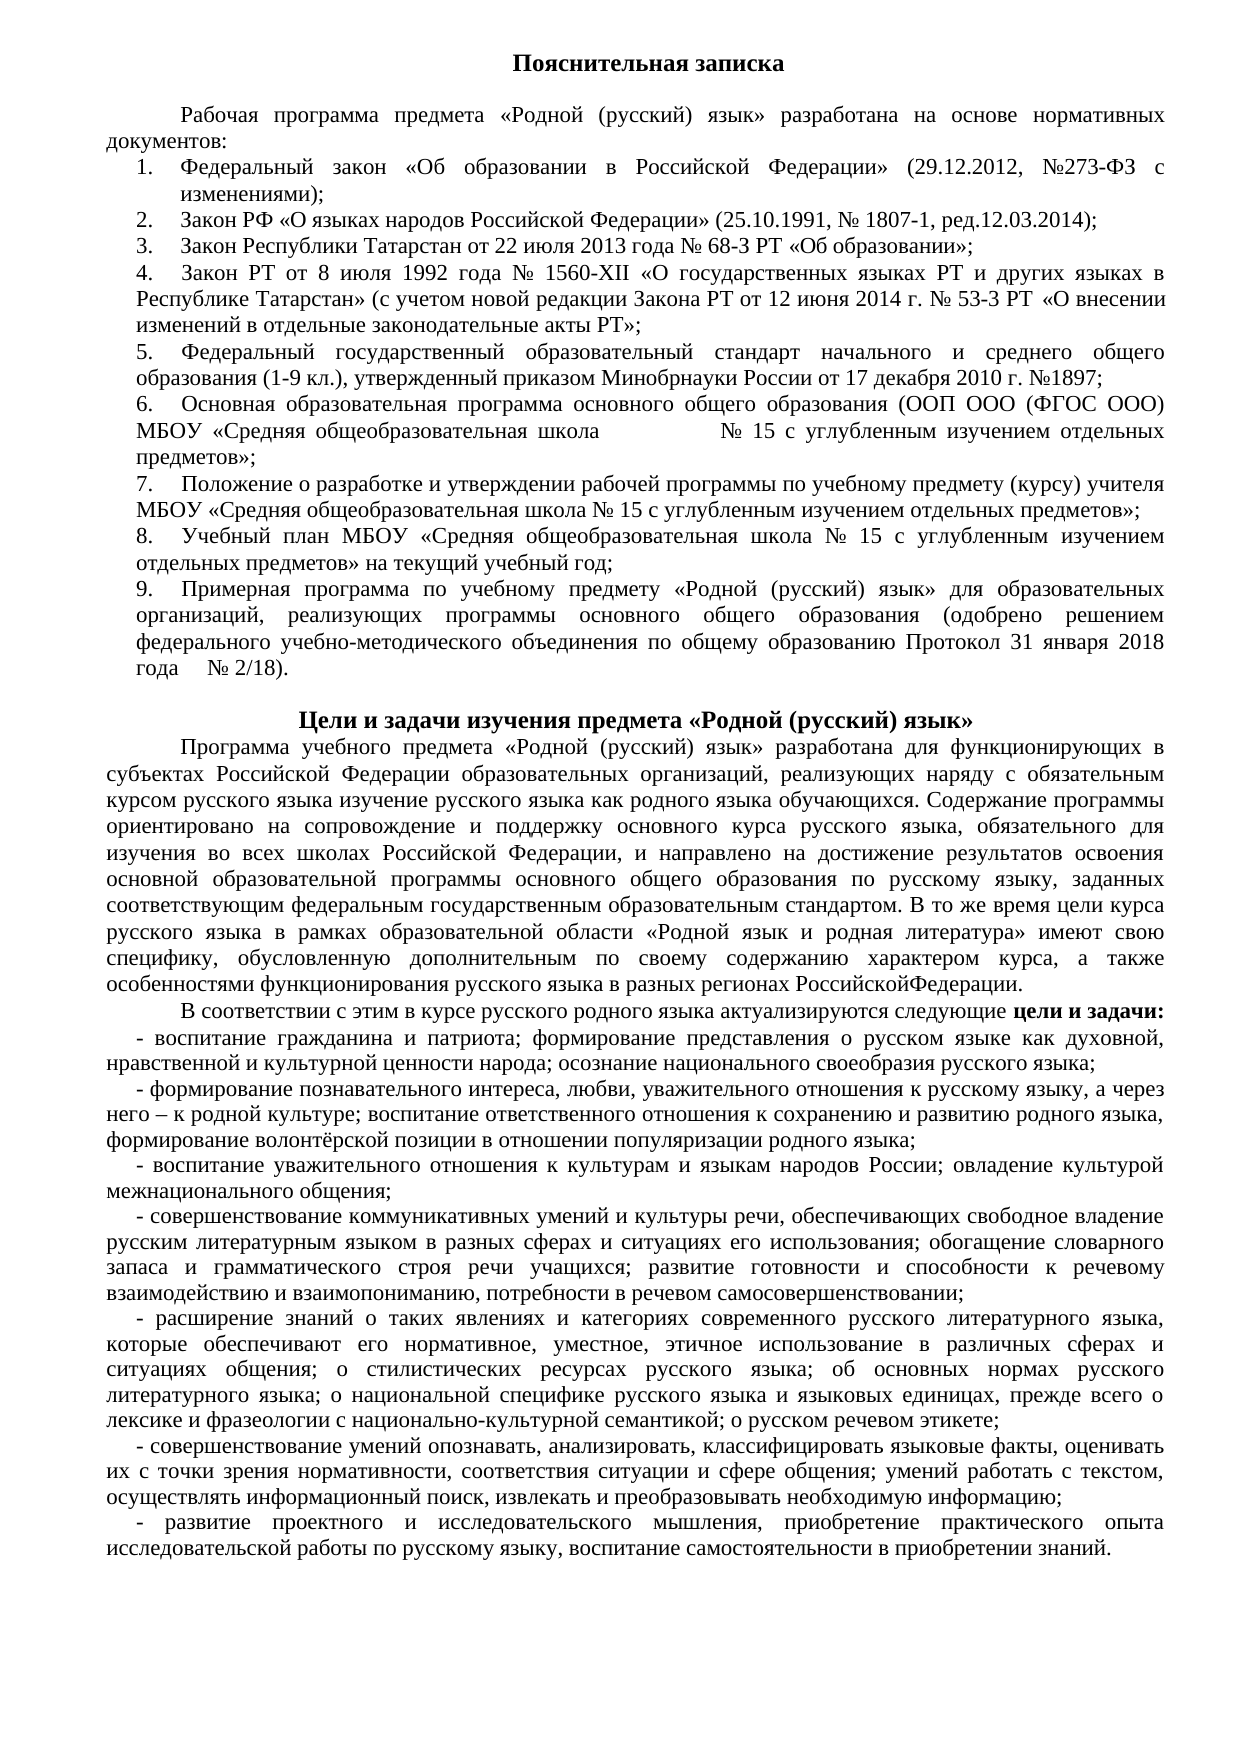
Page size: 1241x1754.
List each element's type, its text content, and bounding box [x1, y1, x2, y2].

list - расширение знаний о таких явлениях и категориях современного русского литературного языка, которые обеспечивают его нормативное, уместное, этичное использование в различных сферах и ситуациях общения; о стилистических ресурсах русского языка; об основных нормах русского литературного языка; о национальной специфике русского языка и языковых единицах, прежде всего о лексике и фразеологии с национально-культурной семантикой; о русском речевом этикете; [106, 1305, 1166, 1433]
text В соответствии с этим в курсе русского родного языка актуализируются следующие цели и задачи: [106, 997, 1166, 1023]
list Закон РФ «О языках народов Российской Федерации» (25.10.1991, № 1807-1, ред.12.03.2014); [136, 206, 1166, 232]
list Основная образовательная программа основного общего образования (ООП ООО (ФГОС ООО) МБОУ «Средняя общеобразовательная школа № 15 с углубленным изучением отдельных предметов»; [136, 391, 1166, 469]
text Пояснительная записка [106, 48, 1181, 77]
list Закон РТ от 8 июля 1992 года № 1560-XII «О государственных языках РТ и других языках в Республике Татарстан» (с учетом новой редакции Закона РТ от 12 июня 2014 г. № 53-3 РТ «О внесении изменений в отдельные законодательные акты РТ»; [136, 259, 1166, 338]
list - развитие проектного и исследовательского мышления, приобретение практического опыта исследовательской работы по русскому языку, воспитание самостоятельности в приобретении знаний. [106, 1509, 1166, 1560]
list - совершенствование умений опознавать, анализировать, классифицировать языковые факты, оценивать их с точки зрения нормативности, соответствия ситуации и сфере общения; умений работать с текстом, осуществлять информационный поиск, извлекать и преобразовывать необходимую информацию; [106, 1433, 1166, 1509]
list Положение о разработке и утверждении рабочей программы по учебному предмету (курсу) учителя МБОУ «Средняя общеобразовательная школа № 15 с углубленным изучением отдельных предметов»; [136, 469, 1166, 522]
list - воспитание уважительного отношения к культурам и языкам народов России; овладение культурой межнационального общения; [106, 1152, 1166, 1203]
list - воспитание гражданина и патриота; формирование представления о русском языке как духовной, нравственной и культурной ценности народа; осознание национального своеобразия русского языка; [106, 1024, 1166, 1076]
list - формирование познавательного интереса, любви, уважительного отношения к русскому языку, а через него – к родной культуре; воспитание ответственного отношения к сохранению и развитию родного языка, формирование волонтёрской позиции в отношении популяризации родного языка; [106, 1076, 1166, 1152]
list - совершенствование коммуникативных умений и культуры речи, обеспечивающих свободное владение русским литературным языком в разных сферах и ситуациях его использования; обогащение словарного запаса и грамматического строя речи учащихся; развитие готовности и способности к речевому взаимодействию и взаимопониманию, потребности в речевом самосовершенствовании; [106, 1203, 1166, 1305]
list Учебный план МБОУ «Средняя общеобразовательная школа № 15 с углубленным изучением отдельных предметов» на текущий учебный год; [136, 522, 1166, 575]
text Рабочая программа предмета «Родной (русский) язык» разработана на основе нормативных документов: [106, 101, 1166, 153]
list Федеральный государственный образовательный стандарт начального и среднего общего образования (1-9 кл.), утвержденный приказом Минобрнауки России от 17 декабря 2010 г. №1897; [136, 338, 1166, 391]
text Цели и задачи изучения предмета «Родной (русский) язык» [106, 707, 1166, 733]
list Федеральный закон «Об образовании в Российской Федерации» (29.12.2012, №273-ФЗ с изменениями); [136, 153, 1166, 206]
list Закон Республики Татарстан от 22 июля 2013 года № 68-З РТ «Об образовании»; [136, 232, 1166, 259]
text Программа учебного предмета «Родной (русский) язык» разработана для функционирующих в субъектах Российской Федерации образовательных организаций, реализующих наряду с обязательным курсом русского языка изучение русского языка как родного языка обучающихся. Содержание программы ориентировано на сопровождение и поддержку основного курса русского языка, обязательного для изучения во всех школах Российской Федерации, и направлено на достижение результатов освоения основной образовательной программы основного общего образования по русскому языку, заданных соответствующим федеральным государственным образовательным стандартом. В то же время цели курса русского языка в рамках образовательной области «Родной язык и родная литература» имеют свою специфику, обусловленную дополнительным по своему содержанию характером курса, а также особенностями функционирования русского языка в разных регионах РоссийскойФедерации. [106, 733, 1166, 997]
list Примерная программа по учебному предмету «Родной (русский) язык» для образовательных организаций, реализующих программы основного общего образования (одобрено решением федерального учебно-методического объединения по общему образованию Протокол 31 января 2018 года № 2/18). [136, 575, 1166, 680]
